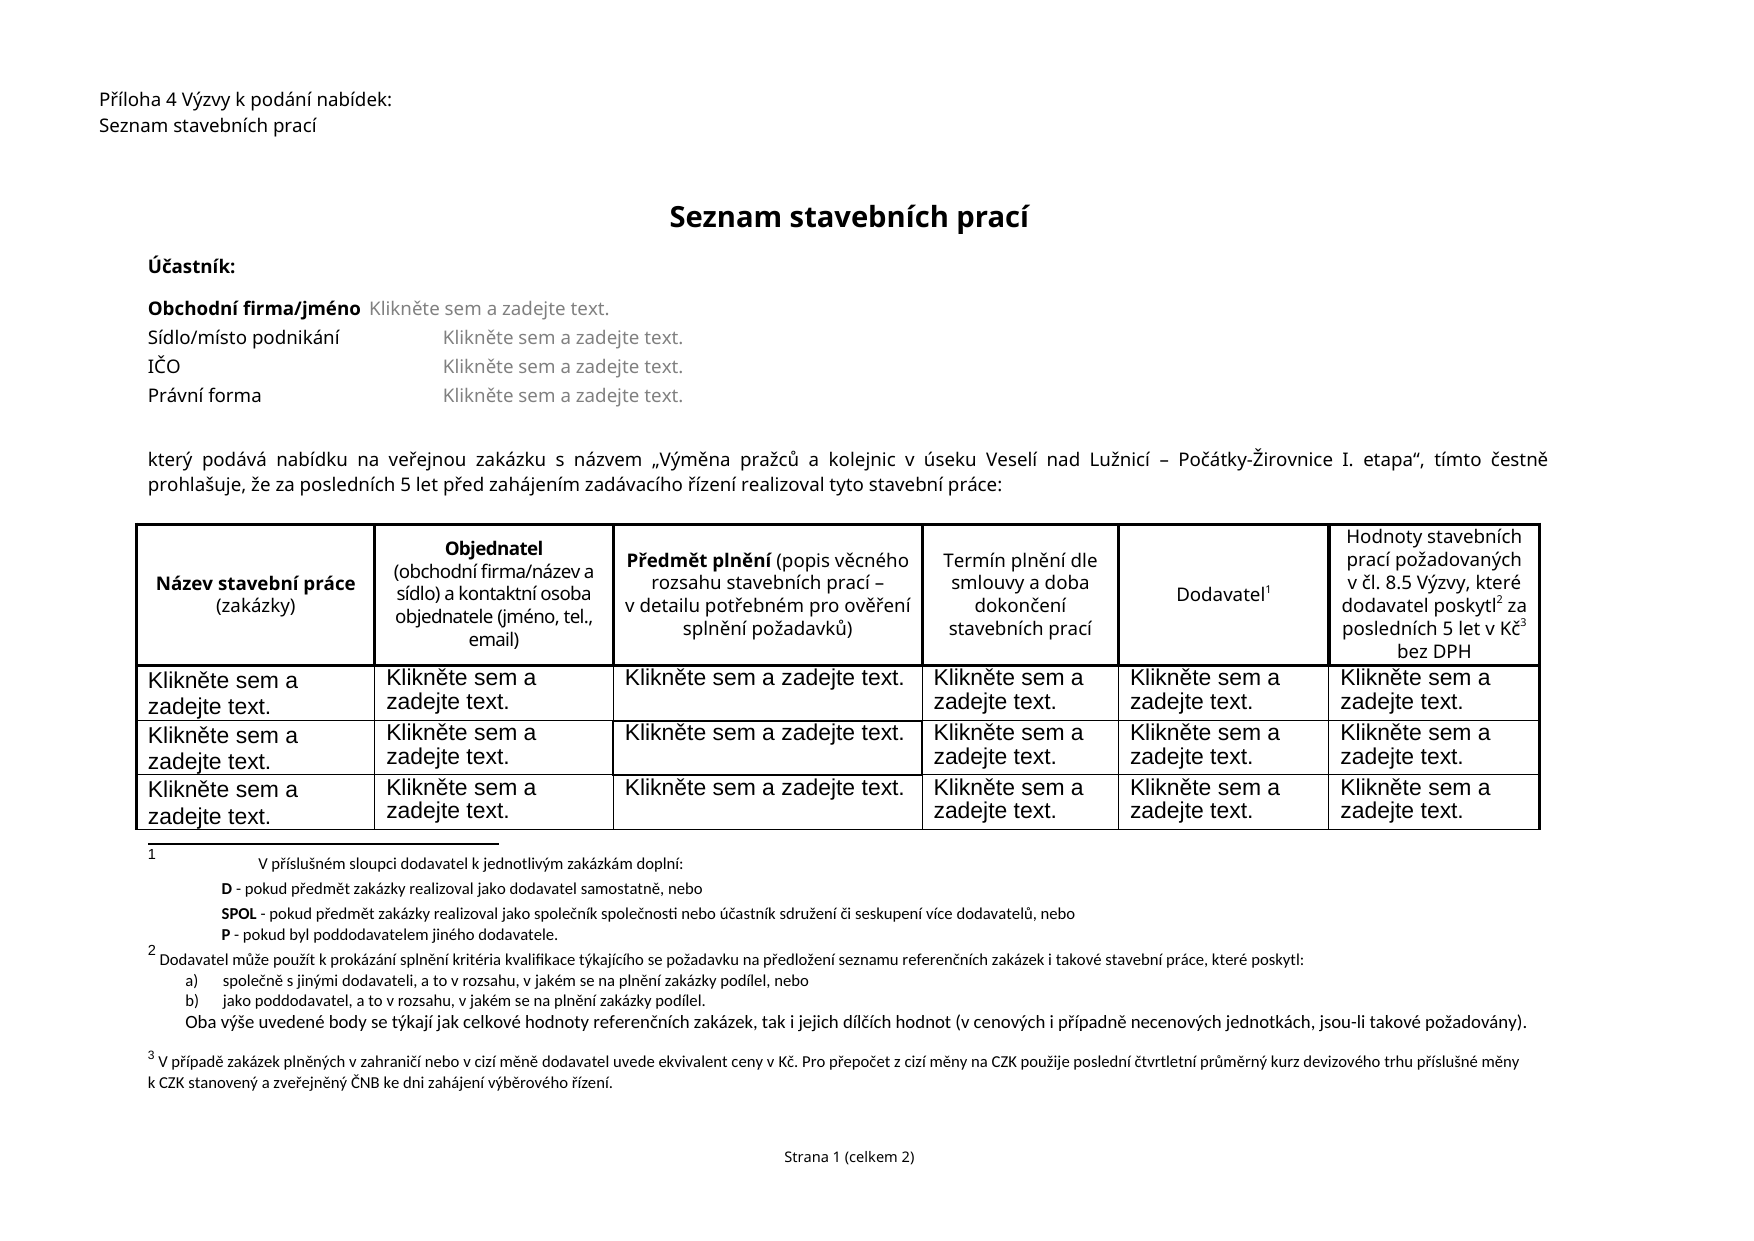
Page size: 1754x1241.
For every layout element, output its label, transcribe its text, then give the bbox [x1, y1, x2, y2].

text Účastník: [148, 249, 1551, 279]
table_header Dodavatel [1120, 526, 1327, 664]
text Obchodní firma/jméno [148, 292, 1551, 321]
text Právní forma [148, 379, 1551, 408]
text IČO [148, 350, 1551, 379]
title Seznam stavebních prací [148, 196, 1551, 236]
table_header Předmět plnění (popis věcného rozsahu stavebních prací – v detailu potřebném pro ověření splnění požadavků) [615, 526, 921, 664]
table_header Název stavební práce (zakázky) [138, 526, 373, 664]
text který podává nabídku na veřejnou zakázku s názvem „Výměna pražců a kolejnic v úseku Veselí nad Lužnicí – Počátky-Žirovnice I. etapa“, tímto čestně prohlašuje, že za posledních 5 let před zahájením zadávacího řízení realizoval tyto stavební práce: [148, 446, 1551, 497]
table_header Termín plnění dle smlouvy a doba dokončení stavebních prací [924, 526, 1117, 664]
table_header Hodnoty stavebních prací požadovaných v čl. 8.5 Výzvy, které dodavatel poskytl za posledních 5 let v Kč bez DPH [1331, 526, 1538, 664]
table_header Objednatel (obchodní firma/název a sídlo) a kontaktní osoba objednatele (jméno, tel., email) [376, 526, 612, 664]
text Sídlo/místo podnikání [148, 321, 1551, 350]
